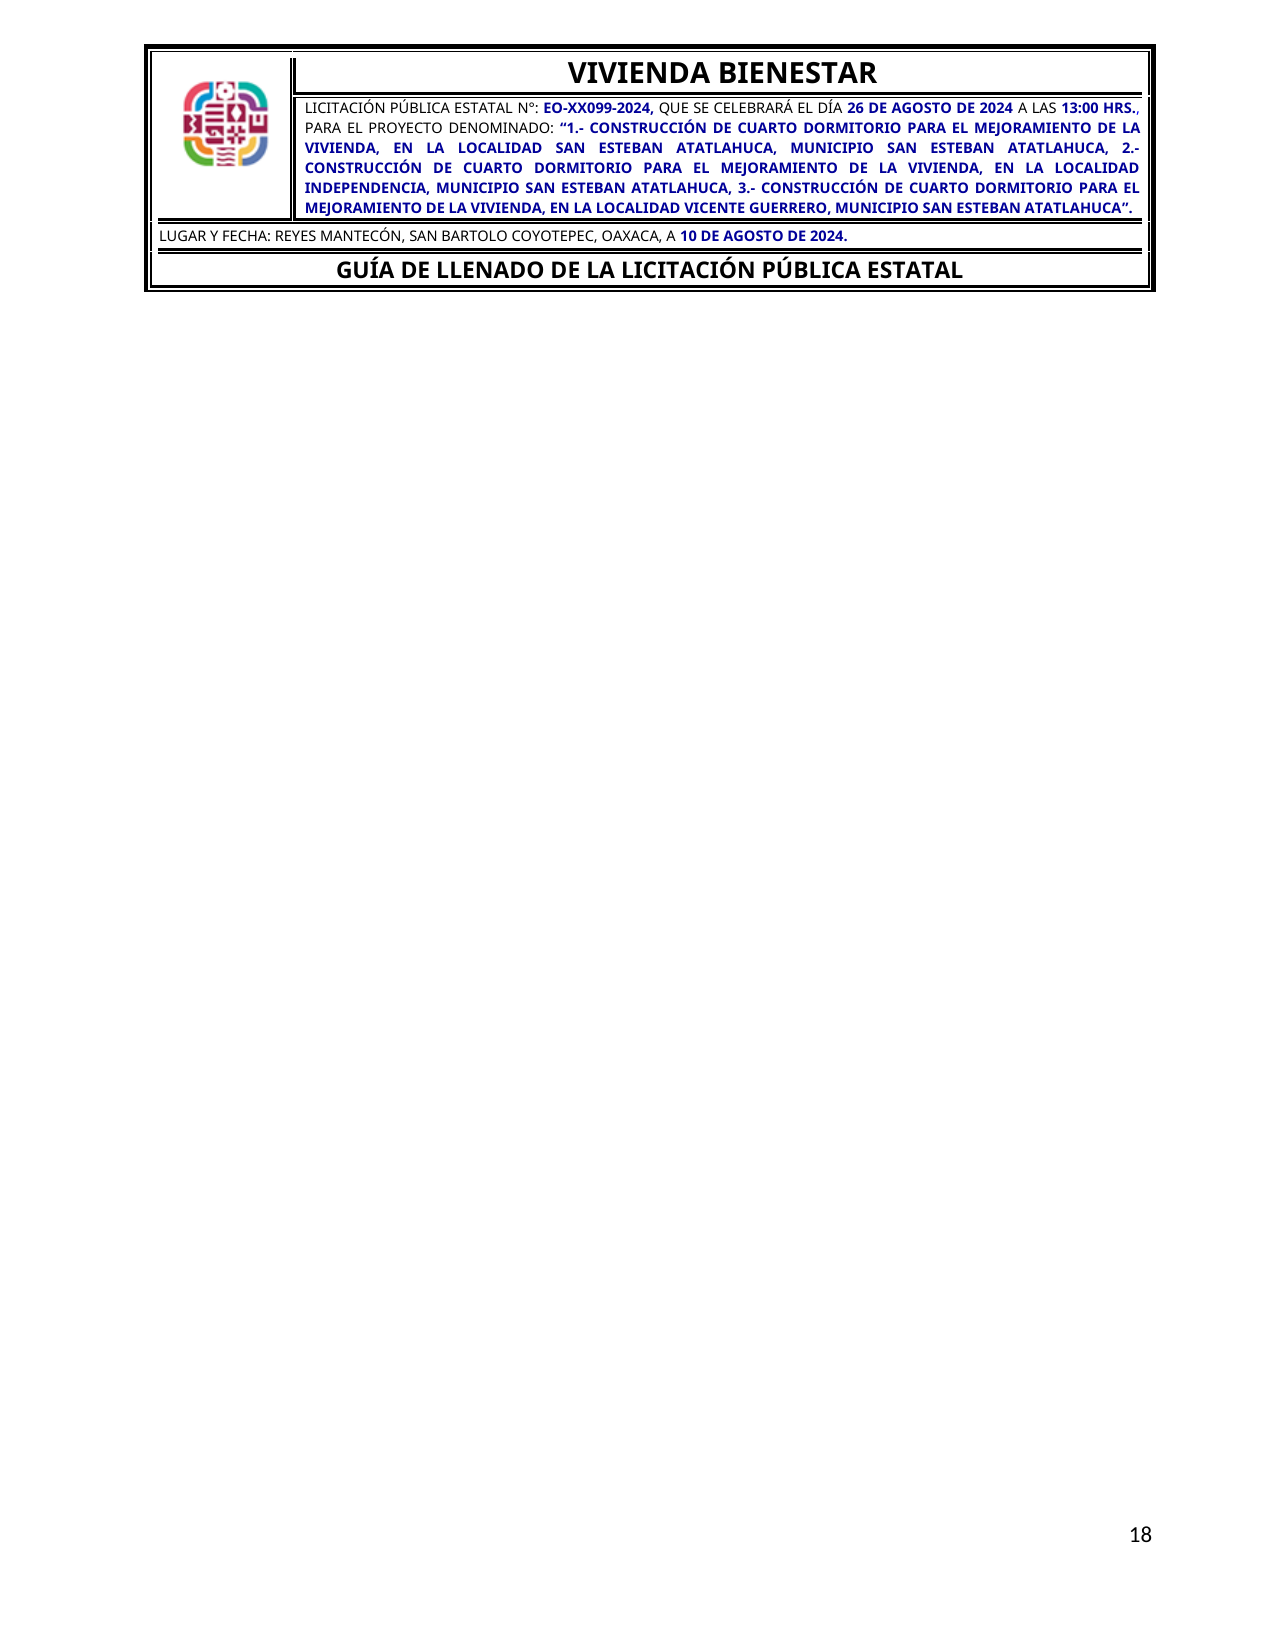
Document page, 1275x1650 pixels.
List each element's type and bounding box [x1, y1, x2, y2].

picture [172, 73, 279, 172]
